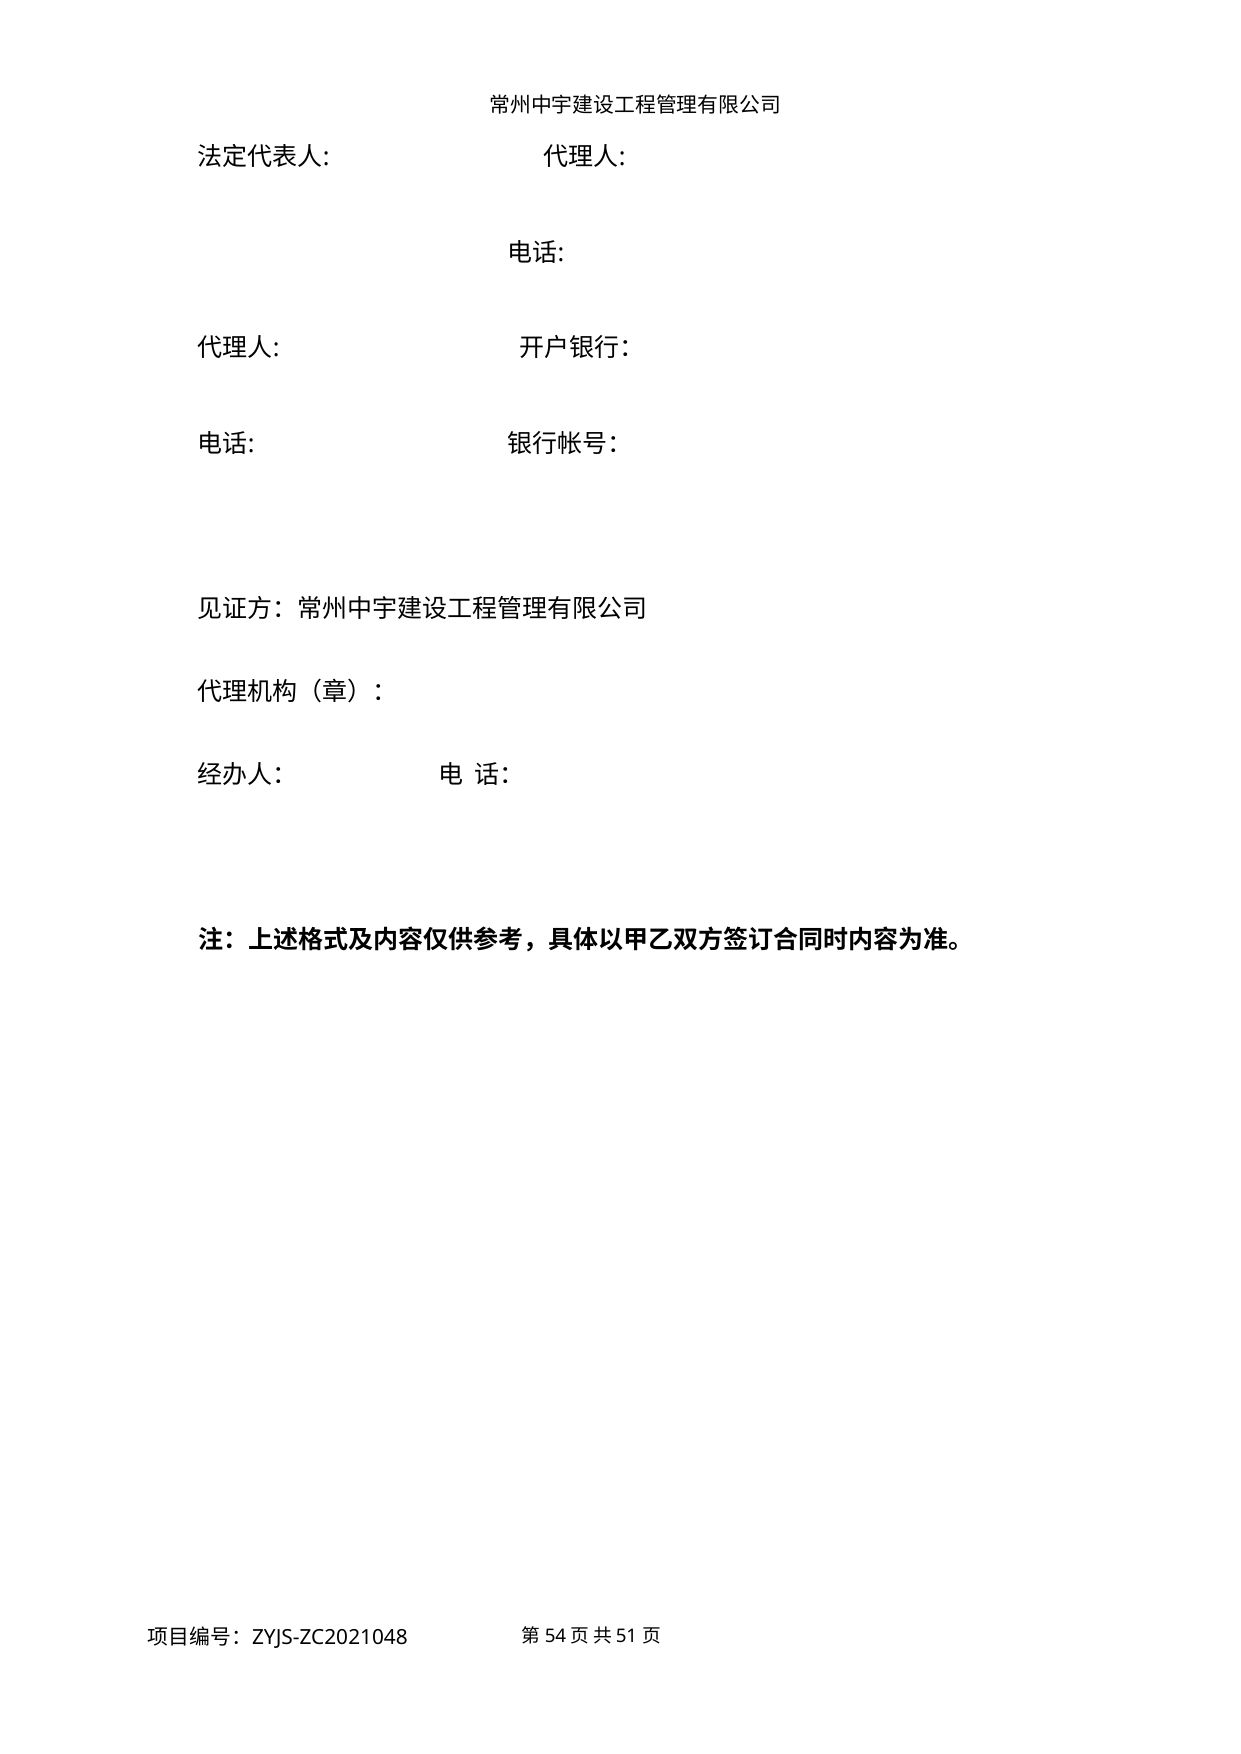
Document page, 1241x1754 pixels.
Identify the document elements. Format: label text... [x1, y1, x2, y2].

text 见证方：常州中宇建设工程管理有限公司 [148, 574, 1122, 639]
text 经办人： 电 话： [148, 740, 1122, 805]
text 法定代表人: 代理人: [148, 122, 1122, 187]
text 代理人: 开户银行： [148, 313, 1122, 378]
text 注：上述格式及内容仅供参考，具体以甲乙双方签订合同时内容为准。 [148, 905, 1122, 970]
text 代理机构（章）： [148, 657, 1122, 722]
text 电话: 银行帐号： [148, 409, 1122, 474]
text 电话: [198, 218, 1122, 283]
